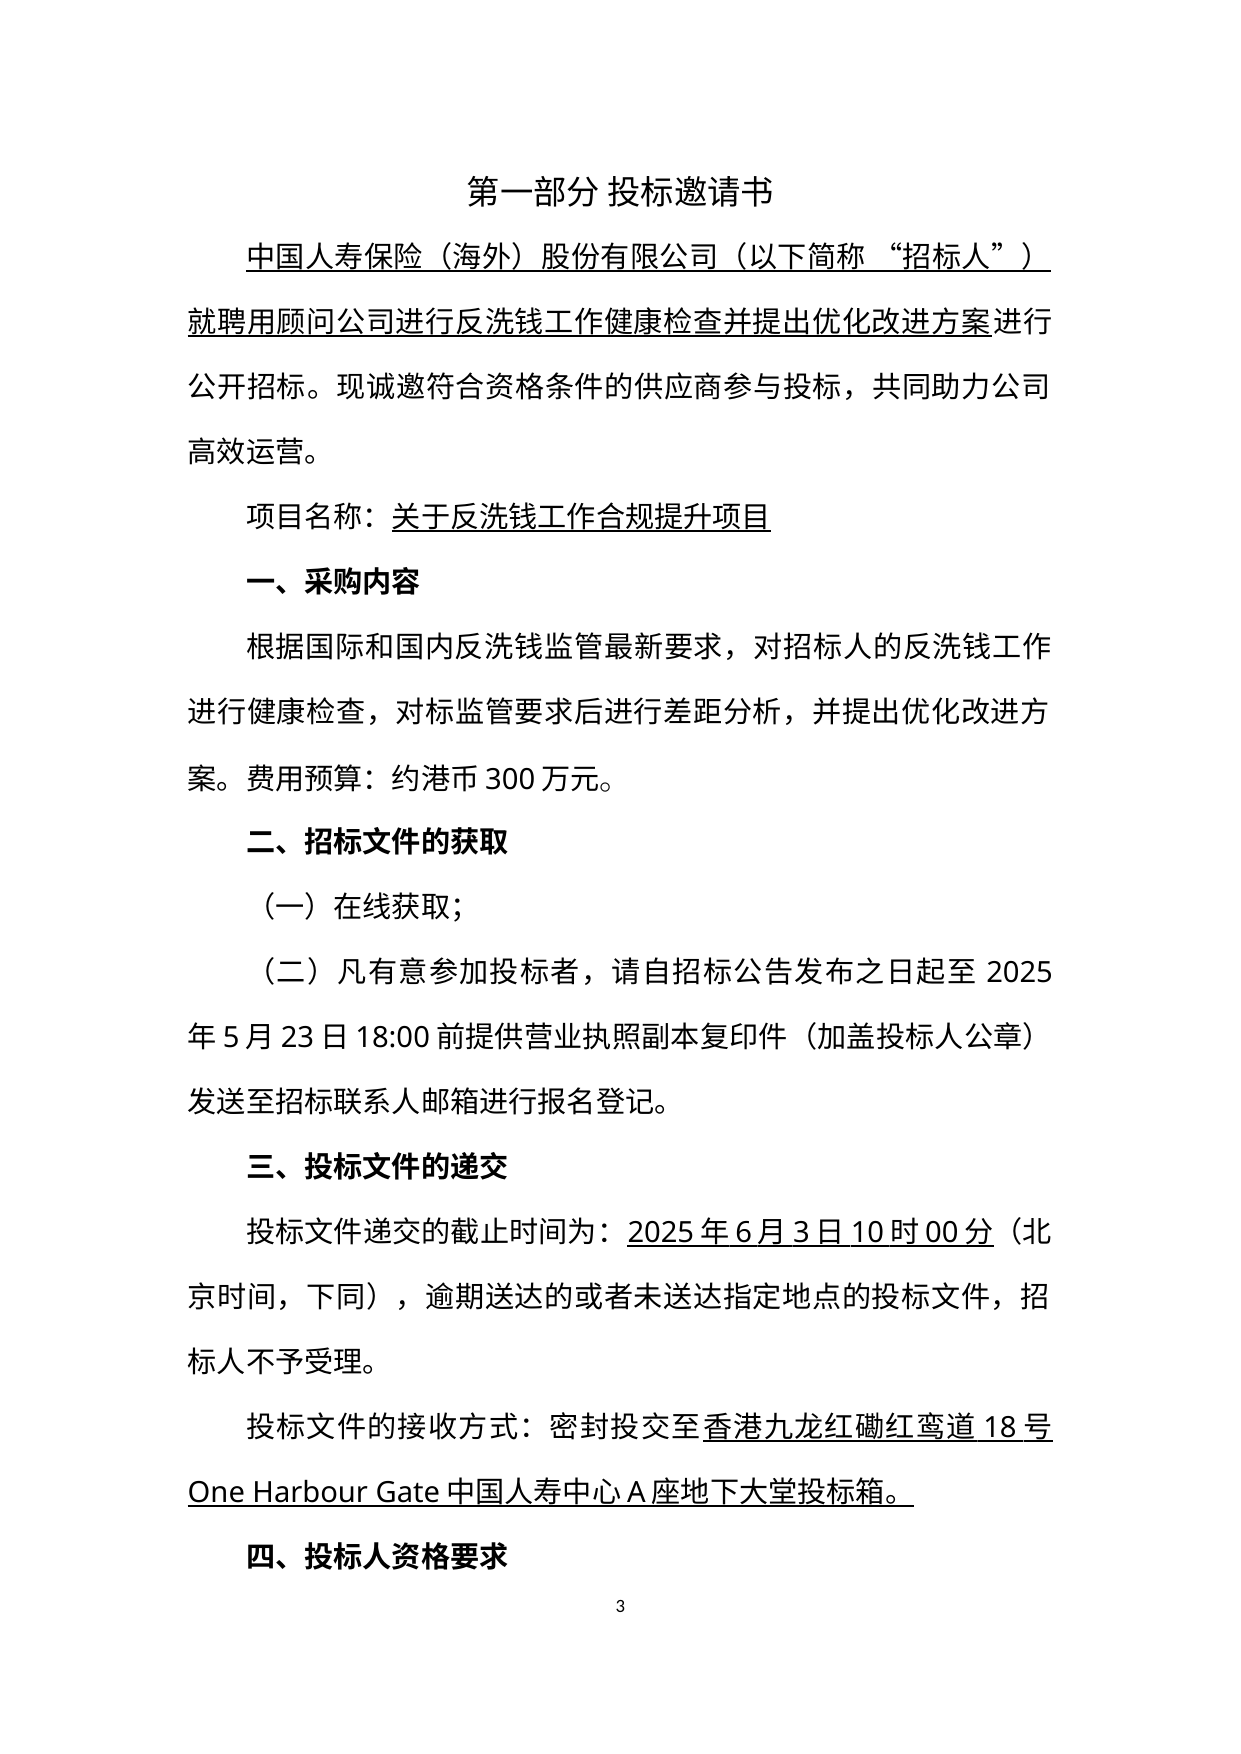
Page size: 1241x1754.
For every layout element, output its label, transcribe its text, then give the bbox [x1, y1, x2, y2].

text 根据国际和国内反洗钱监管最新要求，对招标人的反洗钱工作进行健康检查，对标监管要求后进行差距分析，并提出优化改进方案。费用预算：约港币300万元。 [187, 612, 1053, 807]
text （二）凡有意参加投标者，请自招标公告发布之日起至2025年5月23日18:00前提供营业执照副本复印件（加盖投标人公章）发送至招标联系人邮箱进行报名登记。 [187, 937, 1053, 1132]
list 一、采购内容 [187, 547, 1053, 612]
title 第一部分 投标邀请书 [187, 157, 1053, 222]
list 二、招标文件的获取 [187, 807, 1053, 872]
list 三、投标文件的递交 [187, 1132, 1053, 1197]
text 项目名称：关于反洗钱工作合规提升项目 [187, 482, 1053, 547]
text 投标文件的接收方式：密封投交至香港九龙红磡红鸾道18号One Harbour Gate中国人寿中心A座地下大堂投标箱。 [187, 1392, 1053, 1522]
text 四、投标人资格要求 [187, 1522, 1053, 1587]
text 中国人寿保险（海外）股份有限公司（以下简称 “招标人”）就聘用顾问公司进行反洗钱工作健康检查并提出优化改进方案进行公开招标。现诚邀符合资格条件的供应商参与投标，共同助力公司高效运营。 [187, 222, 1053, 482]
text 投标文件递交的截止时间为：2025年6月3日10时00分（北京时间，下同），逾期送达的或者未送达指定地点的投标文件，招标人不予受理。 [187, 1197, 1053, 1392]
text （一）在线获取； [187, 872, 1053, 937]
